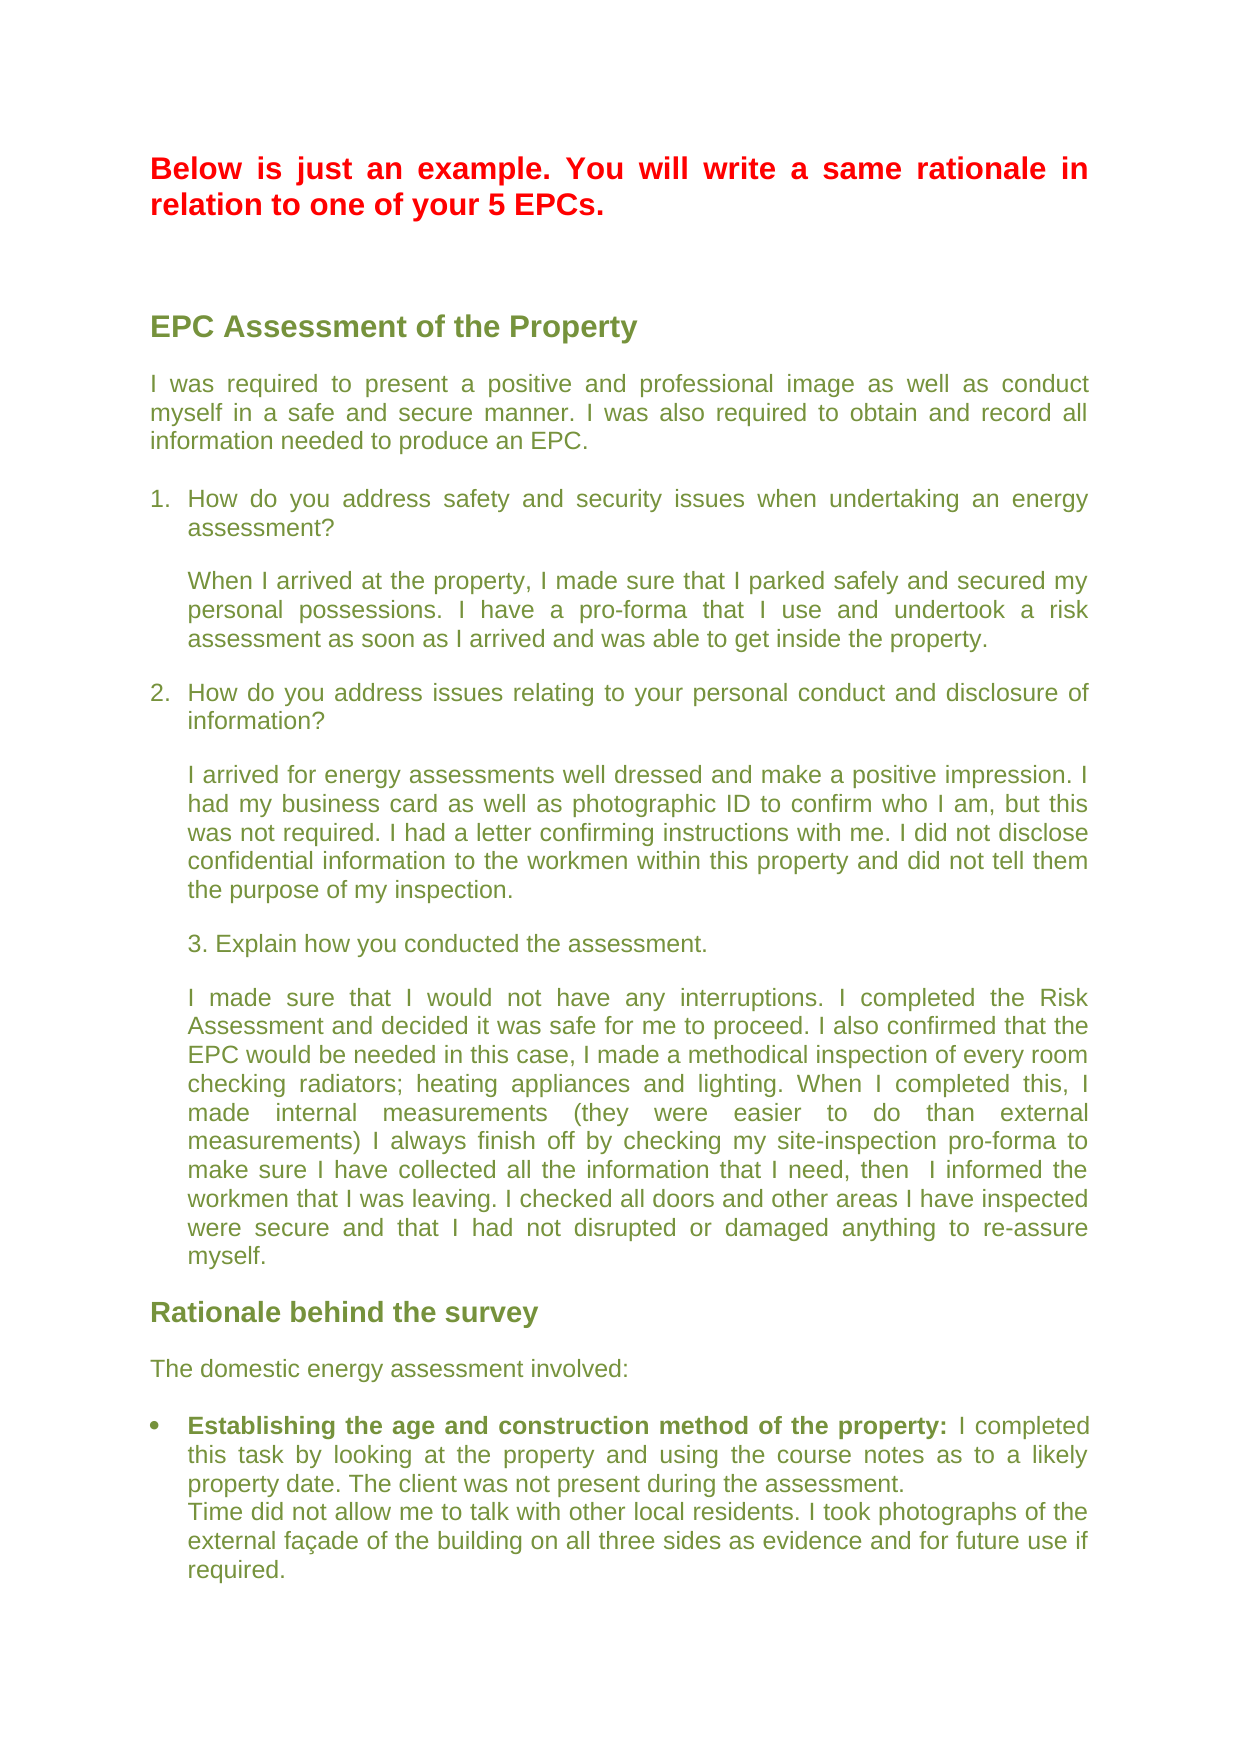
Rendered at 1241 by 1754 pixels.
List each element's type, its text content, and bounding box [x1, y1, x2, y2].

text Time did not allow me to talk with other local residents. I took photographs of the external façade of the building on all three sides as evidence and for future use if required. [187, 1497, 1090, 1584]
list How do you address safety and security issues when undertaking an energy assessment? [150, 484, 1090, 541]
text I made sure that I would not have any interruptions. I completed the Risk Assessment and decided it was safe for me to proceed. I also confirmed that the EPC would be needed in this case, I made a methodical inspection of every room checking radiators; heating appliances and lighting. When I completed this, I made internal measurements (they were easier to do than external measurements) I always finish off by checking my site-inspection pro-forma to make sure I have collected all the information that I need, then I informed the workmen that I was leaving. I checked all doors and other areas I have inspected were secure and that I had not disrupted or damaged anything to re-assure myself. [187, 982, 1090, 1270]
text The domestic energy assessment involved: [150, 1353, 1090, 1382]
text I arrived for energy assessments well dressed and make a positive impression. I had my business card as well as photographic ID to confirm who I am, but this was not required. I had a letter confirming instructions with me. I did not disclose confidential information to the workmen within this property and did not tell them the purpose of my inspection. [187, 760, 1090, 904]
text Below is just an example. You will write a same rationale in relation to one of your 5 EPCs. [150, 150, 1090, 222]
text Rationale behind the survey [150, 1295, 1090, 1328]
text EPC Assessment of the Property [150, 308, 1090, 344]
text I was required to present a positive and professional image as well as conduct myself in a safe and secure manner. I was also required to obtain and record all information needed to produce an EPC. [150, 369, 1090, 455]
text When I arrived at the property, I made sure that I parked safely and secured my personal possessions. I have a pro-forma that I use and undertook a risk assessment as soon as I arrived and was able to get inside the property. [187, 566, 1090, 652]
list Establishing the age and construction method of the property: I completed this task by looking at the property and using the course notes as to a likely property date. The client was not present during the assessment. [150, 1411, 1090, 1497]
text 3. Explain how you conducted the assessment. [187, 929, 1090, 957]
list How do you address issues relating to your personal conduct and disclosure of information? [150, 677, 1090, 735]
